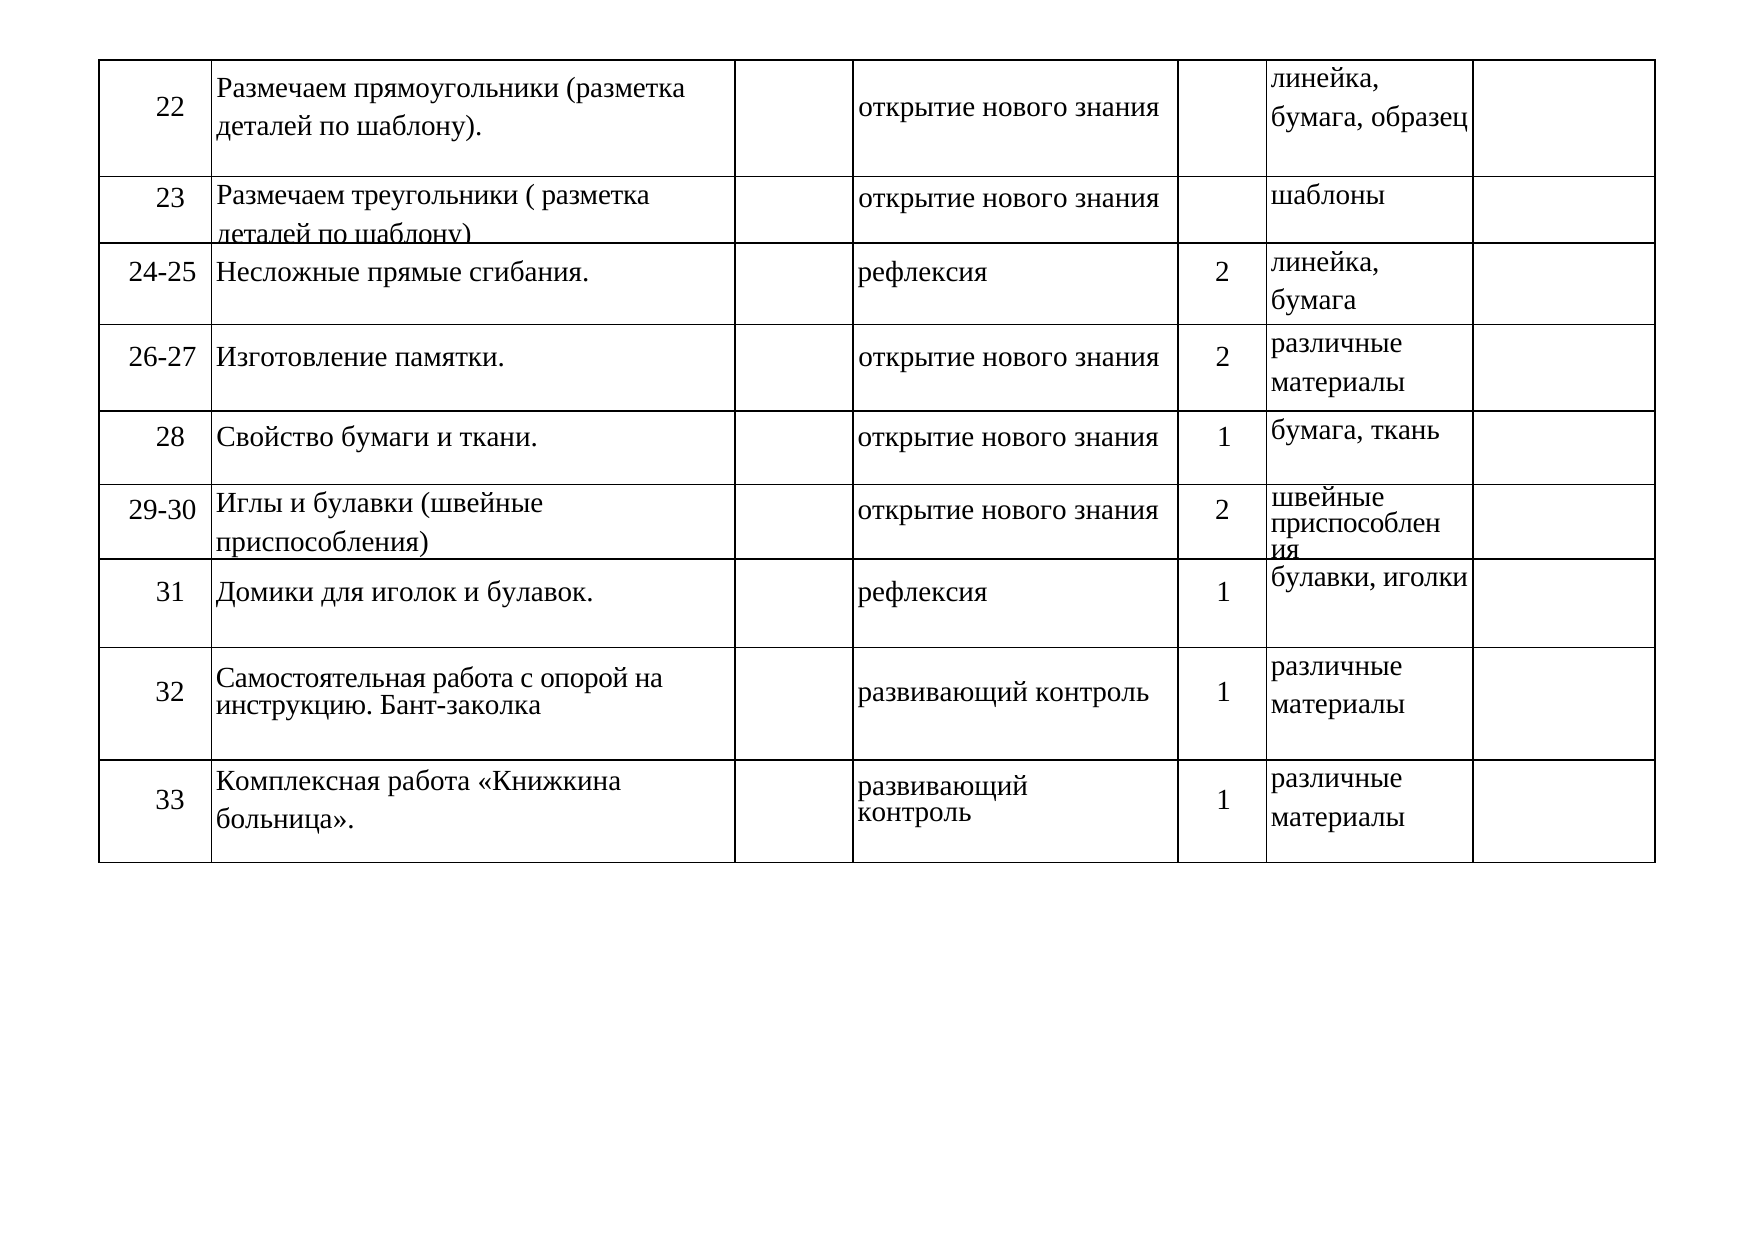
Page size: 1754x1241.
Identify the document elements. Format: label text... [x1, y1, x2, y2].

table_cell Изготовление памятки. [212, 325, 734, 410]
table_cell Свойство бумаги и ткани. [212, 412, 734, 484]
table_cell различные материалы [1267, 325, 1472, 410]
table_cell линейка, бумага [1267, 244, 1472, 324]
table_cell Иглы и булавки (швейные приспособления) [212, 485, 734, 558]
table_cell [1474, 412, 1654, 484]
table_cell 2 [1179, 325, 1266, 410]
table_cell [736, 412, 852, 484]
table_cell 2 [1179, 244, 1266, 324]
table_cell [1179, 61, 1266, 176]
table_cell бумага, ткань [1267, 412, 1472, 484]
table_cell Несложные прямые сгибания. [212, 244, 734, 324]
table_cell различные материалы [1267, 648, 1472, 759]
table_cell 22 [100, 61, 211, 176]
table_cell 29-30 [100, 485, 211, 558]
table_cell [1474, 61, 1654, 176]
table_cell [1474, 485, 1654, 558]
table_cell булавки, иголки [1267, 560, 1472, 646]
table_cell [1474, 325, 1654, 410]
table_cell 2 [1179, 485, 1266, 558]
table_cell [1474, 560, 1654, 646]
table_cell [736, 325, 852, 410]
table_cell линейка, бумага, образец [1267, 61, 1472, 176]
table_cell рефлексия [854, 244, 1177, 324]
table_cell Комплексная работа «Книжкина больница». [212, 761, 734, 862]
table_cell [854, 61, 1177, 176]
table_cell [736, 244, 852, 324]
table_cell [736, 560, 852, 646]
table_cell различные материалы [1267, 761, 1472, 862]
table_cell [736, 61, 852, 176]
table_cell открытие нового знания [854, 177, 1177, 242]
table_cell [1474, 648, 1654, 759]
table_cell [1474, 244, 1654, 324]
table_cell открытие нового знания [854, 485, 1177, 558]
table_cell 23 [100, 177, 211, 242]
table_cell Размечаем треугольники ( разметка деталей по шаблону) [212, 177, 734, 242]
table_cell открытие нового знания [854, 412, 1177, 484]
table_cell Самостоятельная работа с опорой на инструкцию. Бант-заколка [212, 648, 734, 759]
table_cell 1 [1179, 560, 1266, 646]
table_cell 32 [100, 648, 211, 759]
table_cell [1179, 177, 1266, 242]
table_cell 24-25 [100, 244, 211, 324]
table_cell развивающий контроль [854, 648, 1177, 759]
table_cell швейные приспособления [1267, 485, 1472, 558]
table_cell [736, 485, 852, 558]
table_cell [1474, 177, 1654, 242]
table_cell 33 [100, 761, 211, 862]
table_cell Домики для иголок и булавок. [212, 560, 734, 646]
table_cell Размечаем прямоугольники (разметка деталей по шаблону). [212, 61, 734, 176]
table_cell [736, 648, 852, 759]
table_cell развивающий контроль [854, 761, 1177, 862]
table_cell 1 [1179, 412, 1266, 484]
table_cell 28 [100, 412, 211, 484]
table_cell [736, 177, 852, 242]
table_cell [736, 761, 852, 862]
table_cell 1 [1179, 648, 1266, 759]
table_cell [1474, 761, 1654, 862]
table_cell шаблоны [1267, 177, 1472, 242]
table_cell рефлексия [854, 560, 1177, 646]
table_cell 26-27 [100, 325, 211, 410]
table_cell 31 [100, 560, 211, 646]
table_cell открытие нового знания [854, 325, 1177, 410]
table_cell 1 [1179, 761, 1266, 862]
